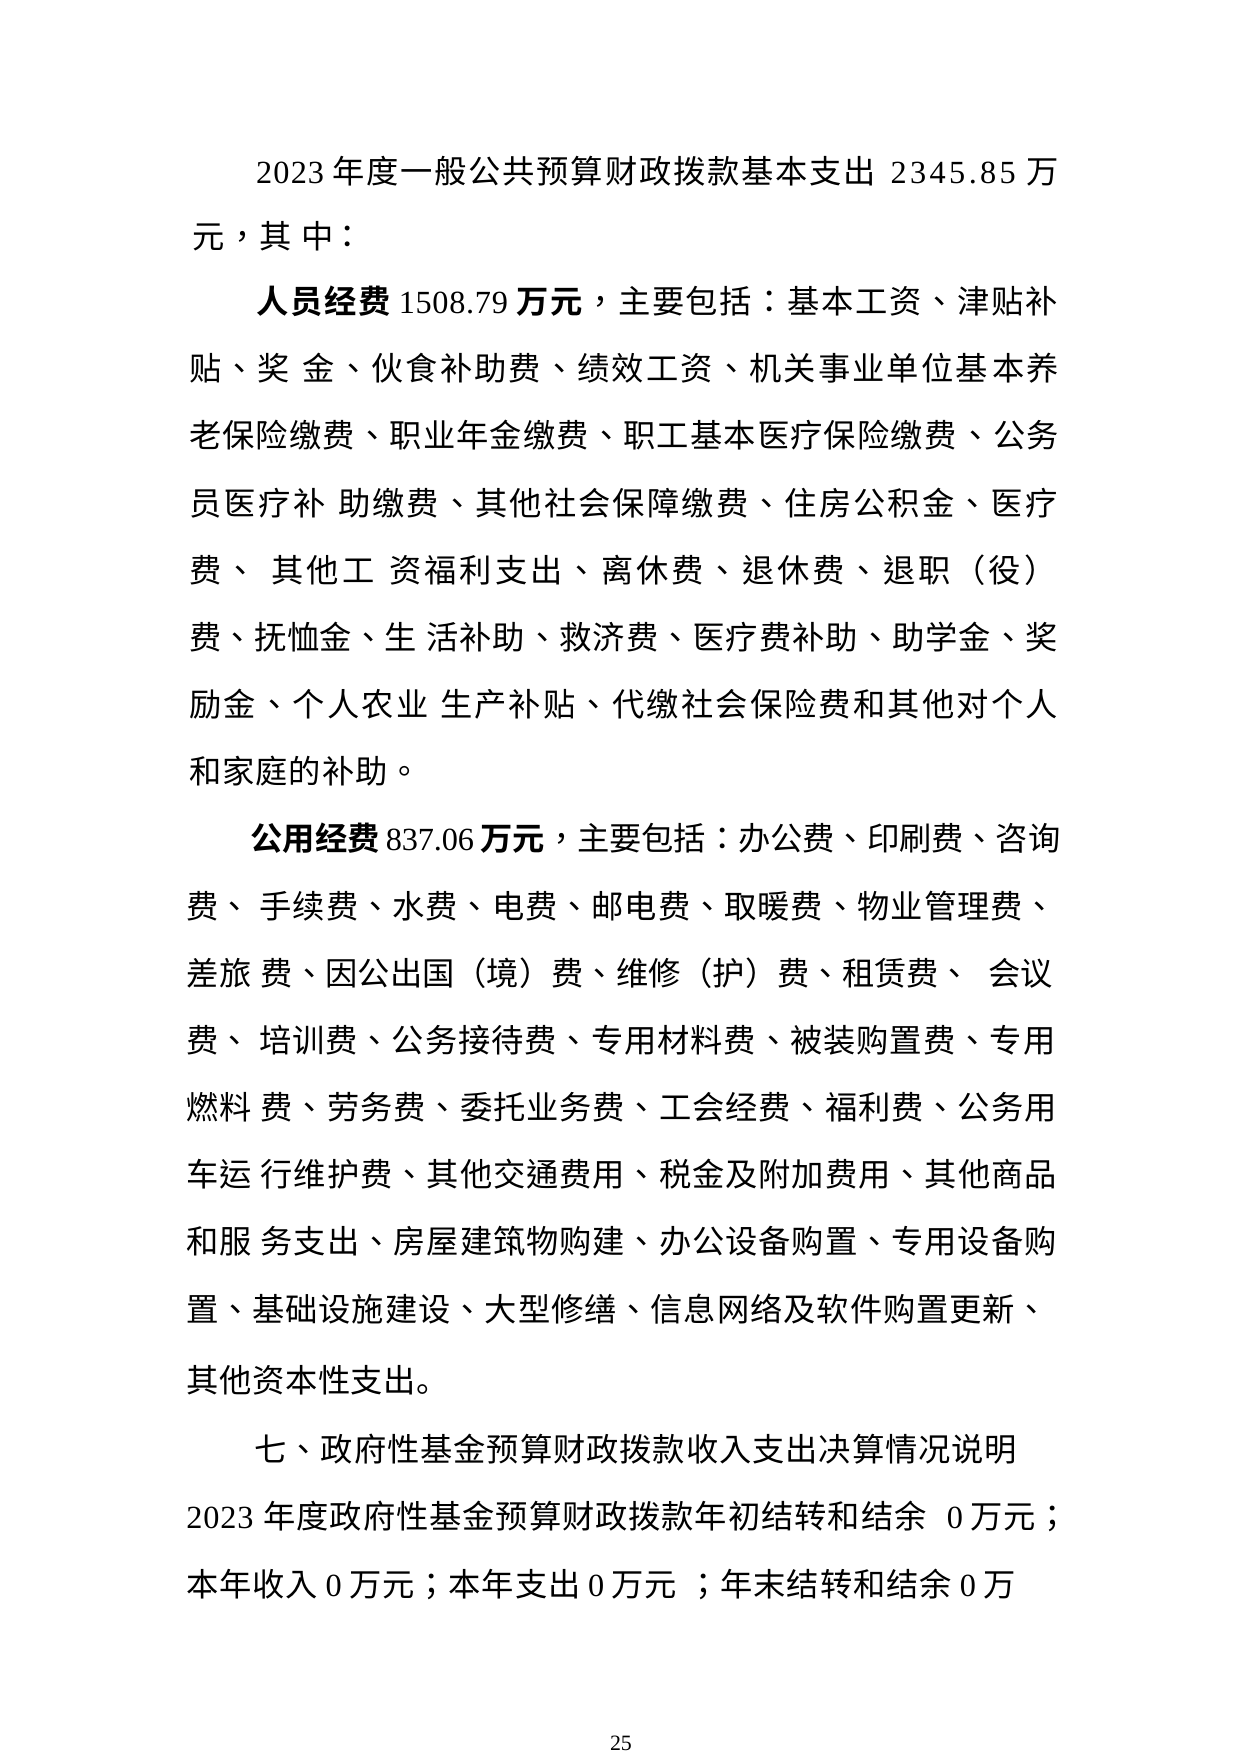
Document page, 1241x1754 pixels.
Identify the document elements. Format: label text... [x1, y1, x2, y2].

text 公用经费837.06万元，主要包括：办公费、印刷费、咨询费、 手续费、水费、电费、邮电费、取暖费、物业管理费、差旅 费、因公出国（境）费、维修（护）费、租赁费、 会议费、 培训费、公务接待费、专用材料费、被装购置费、专用燃料 费、劳务费、委托业务费、工会经费、福利费、公务用车运 行维护费、其他交通费用、税金及附加费用、其他商品和服 务支出、房屋建筑物购建、办公设备购置、专用设备购置、基础设施建设、大型修缮、信息网络及软件购置更新、其他资本性支出。 [186, 816, 1069, 1402]
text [186, 1427, 1069, 1606]
text 人员经费1508.79万元，主要包括：基本工资、津贴补贴、奖 金、伙食补助费、绩效工资、机关事业单位基本养老保险缴费、职业年金缴费、职工基本医疗保险缴费、公务员医疗补 助缴费、其他社会保障缴费、住房公积金、医疗费、 其他工 资福利支出、离休费、退休费、退职（役） 费、抚恤金、生 活补助、救济费、医疗费补助、助学金、奖励金、个人农业 生产补贴、代缴社会保险费和其他对个人和家庭的补助。 [189, 279, 1059, 793]
text 2023年度一般公共预算财政拨款基本支出 2345.85万元，其 中： [193, 149, 1059, 258]
